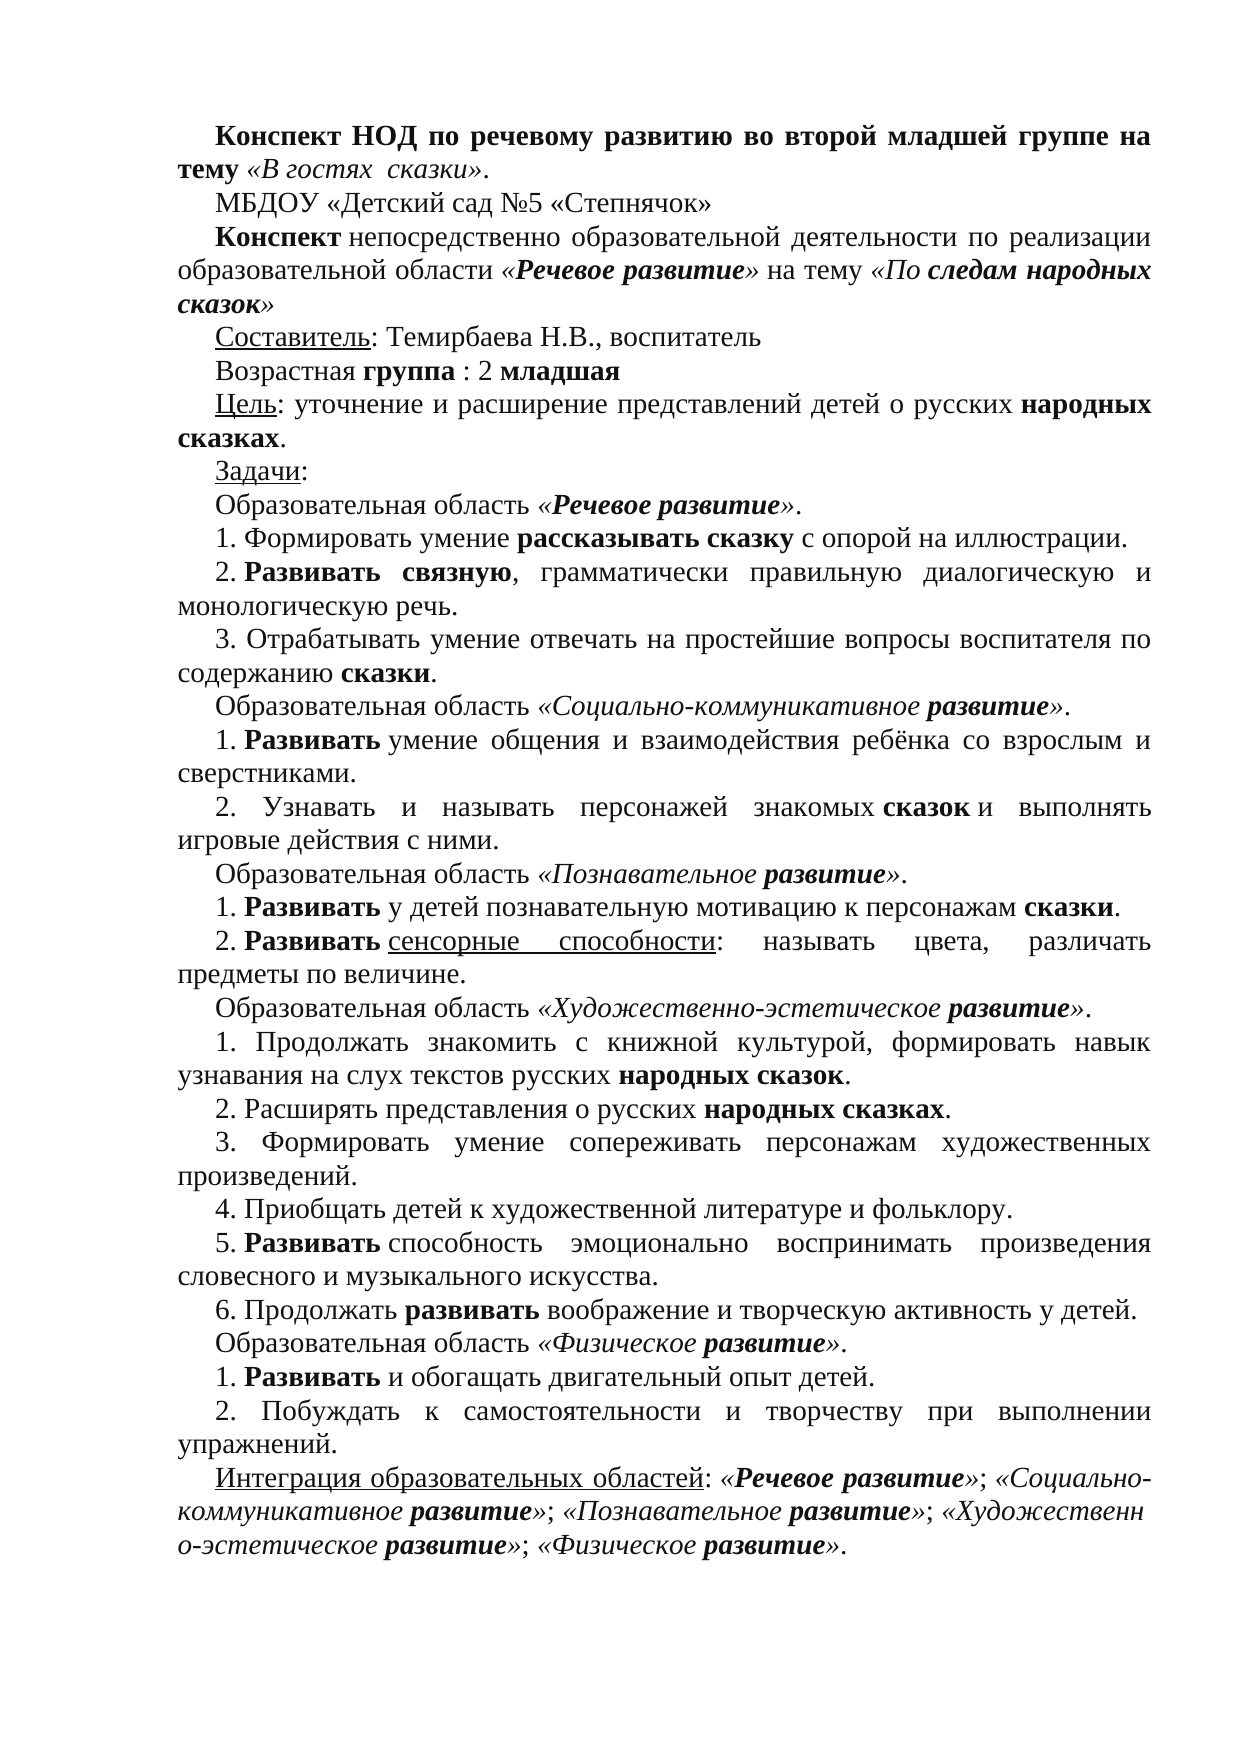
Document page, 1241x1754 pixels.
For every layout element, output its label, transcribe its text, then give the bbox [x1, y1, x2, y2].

text 1. Продолжать знакомить с книжной культурой, формировать навык узнавания на слух текстов русских народных сказок. [177, 1024, 1152, 1091]
text 2. Узнавать и называть персонажей знакомых сказок и выполнять игровые действия с ними. [177, 789, 1152, 856]
text 1. Формировать умение рассказывать сказку с опорой на иллюстрации. [177, 521, 1152, 554]
text 2. Развивать связную, грамматически правильную диалогическую и монологическую речь. [177, 554, 1152, 621]
text Образовательная область «Речевое развитие». [177, 487, 1152, 521]
text 5. Развивать способность эмоционально воспринимать произведения словесного и музыкального искусства. [177, 1225, 1152, 1292]
text Образовательная область «Социально-коммуникативное развитие». [177, 688, 1152, 722]
text 3. Отрабатывать умение отвечать на простейшие вопросы воспитателя по содержанию сказки. [177, 621, 1152, 688]
text Образовательная область «Познавательное развитие». [177, 856, 1152, 889]
text Конспект НОД по речевому развитию во второй младшей группе на тему «В гостях сказки». [177, 118, 1152, 185]
text 2. Побуждать к самостоятельности и творчеству при выполнении упражнений. [177, 1393, 1152, 1460]
text 6. Продолжать развивать воображение и творческую активность у детей. [177, 1292, 1152, 1326]
text МБДОУ «Детский сад №5 «Степнячок» [177, 185, 1152, 219]
text Образовательная область «Физическое развитие». [177, 1326, 1152, 1359]
text Составитель: Темирбаева Н.В., воспитатель [177, 319, 1152, 353]
text Цель: уточнение и расширение представлений детей о русских народных сказках. [177, 386, 1152, 453]
text 4. Приобщать детей к художественной литературе и фольклору. [177, 1191, 1152, 1225]
text Задачи: [177, 453, 1152, 487]
text 1. Развивать и обогащать двигательный опыт детей. [177, 1359, 1152, 1393]
text Возрастная группа : 2 младшая [177, 353, 1152, 386]
text 1. Развивать у детей познавательную мотивацию к персонажам сказки. [177, 889, 1152, 923]
text 2. Развивать сенсорные способности: называть цвета, различать предметы по величине. [177, 923, 1152, 990]
text Интеграция образовательных областей: «Речевое развитие»; «Социально-коммуникативное развитие»; «Познавательное развитие»; «Художественно-эстетическое развитие»; «Физическое развитие». [177, 1460, 1152, 1560]
text 2. Расширять представления о русских народных сказках. [177, 1091, 1152, 1124]
text 3. Формировать умение сопереживать персонажам художественных произведений. [177, 1124, 1152, 1191]
text Образовательная область «Художественно-эстетическое развитие». [177, 990, 1152, 1024]
text 1. Развивать умение общения и взаимодействия ребёнка со взрослым и сверстниками. [177, 722, 1152, 789]
text Конспект непосредственно образовательной деятельности по реализации образовательной области «Речевое развитие» на тему «По следам народных сказок» [177, 219, 1152, 319]
